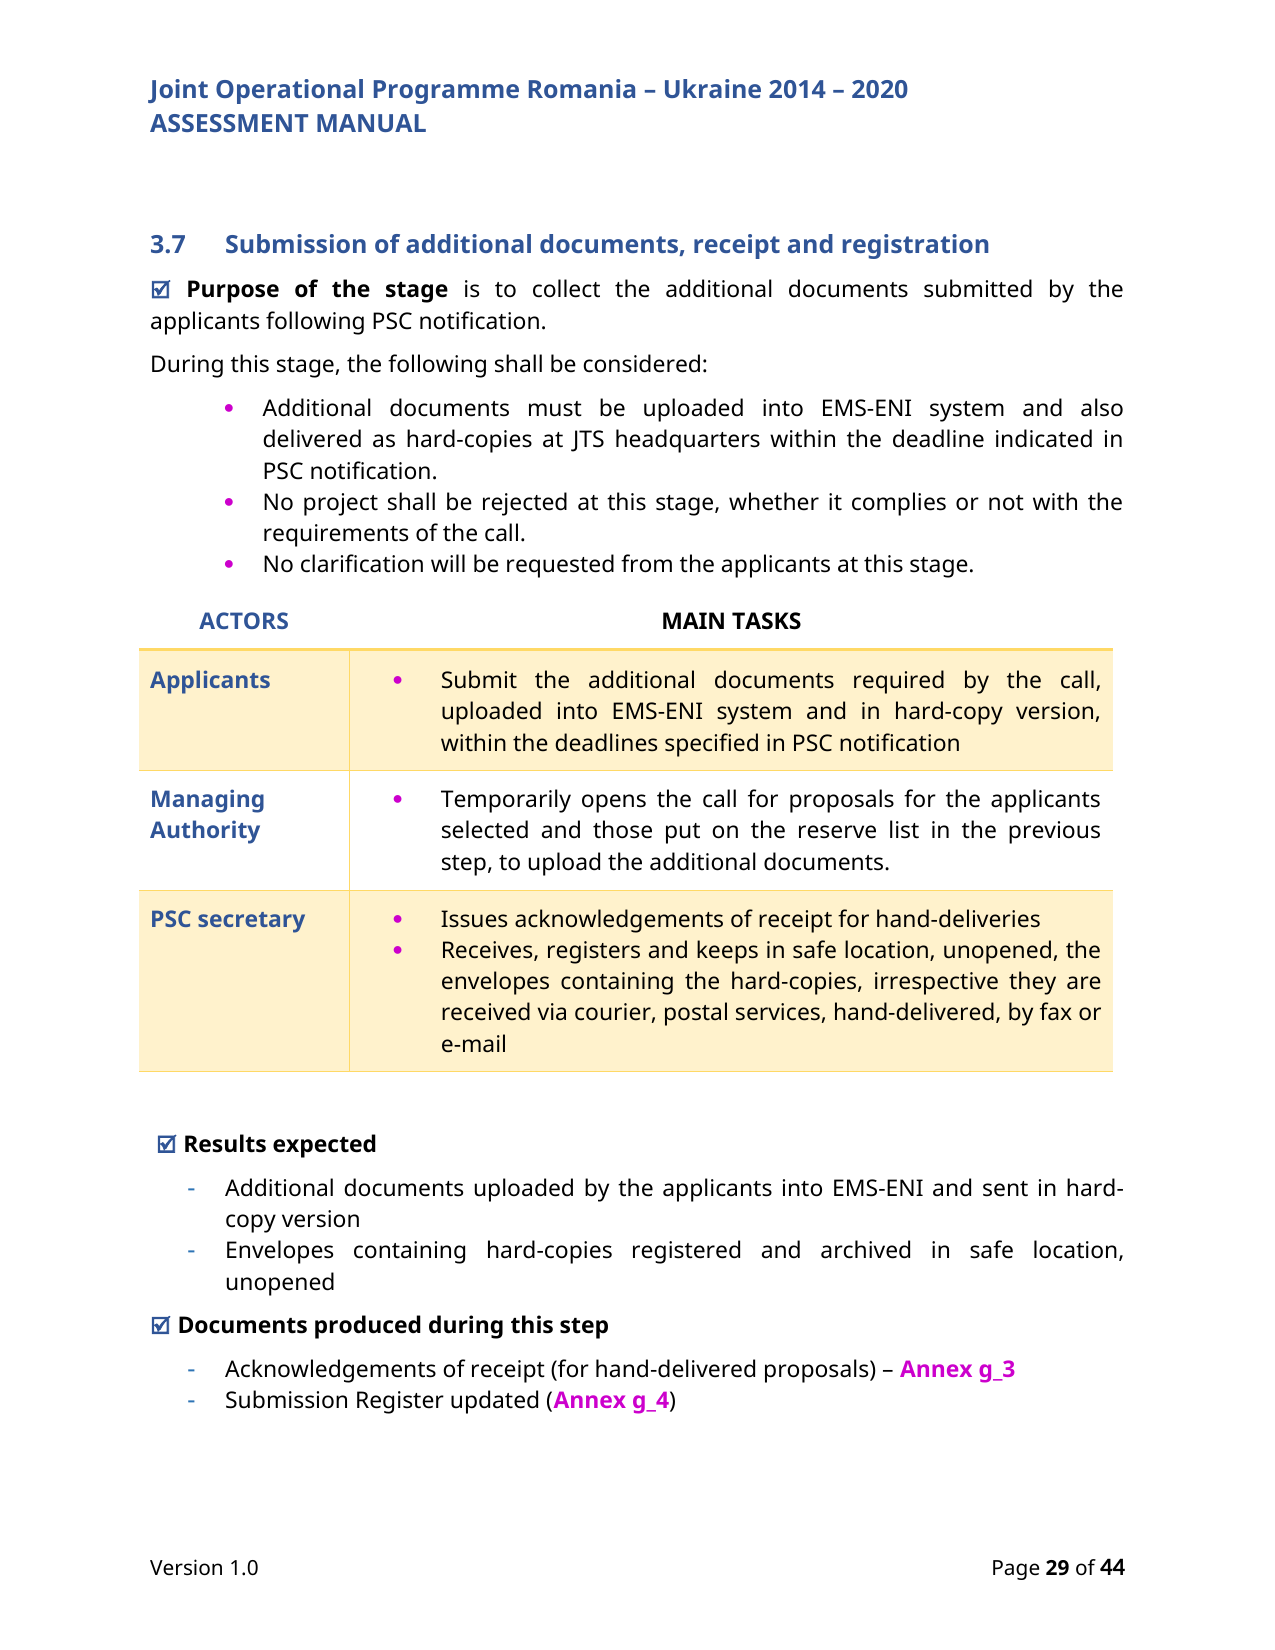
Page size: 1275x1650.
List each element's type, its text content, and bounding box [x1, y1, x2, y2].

text Results expected [150, 1128, 1125, 1159]
list No clarification will be requested from the applicants at this stage. [225, 548, 1125, 579]
list No project shall be rejected at this stage, whether it complies or not with the requirements of the call. [225, 486, 1125, 548]
table_cell Temporarily opens the call for proposals for the applicants selected and those put on the reserve list in the previous step, to upload the additional documents. [350, 771, 1113, 889]
table_cell Applicants [139, 651, 349, 770]
list Additional documents uploaded by the applicants into EMS-ENI and sent in hard-copy version [187, 1172, 1125, 1234]
list Additional documents must be uploaded into EMS-ENI system and also delivered as hard-copies at JTS headquarters within the deadline indicated in PSC notification. [225, 392, 1125, 486]
text Purpose of the stage is to collect the additional documents submitted by the applicants following PSC notification. [150, 273, 1125, 336]
table_header ACTORS [139, 592, 349, 648]
list Acknowledgements of receipt (for hand-delivered proposals) – Annex g_3 [187, 1353, 1125, 1384]
list Submission Register updated (Annex g_4) [187, 1384, 1125, 1416]
text Documents produced during this step [150, 1309, 1125, 1341]
table_cell PSC secretary [139, 891, 349, 1071]
table_cell Issues acknowledgements of receipt for hand-deliveries Receives, registers and keeps in safe location, unopened, the envelopes containing the hard-copies, irrespective they are received via courier, postal services, hand-delivered, by fax or e-mail [350, 891, 1113, 1071]
table_cell Submit the additional documents required by the call, uploaded into EMS-ENI system and in hard-copy version, within the deadlines specified in PSC notification [350, 651, 1113, 770]
table_header MAIN TASKS [349, 592, 1113, 648]
table_cell Managing Authority [139, 771, 349, 889]
text During this stage, the following shall be considered: [150, 348, 1125, 379]
subtitle 3.7 Submission of additional documents, receipt and registration [150, 227, 1125, 261]
list Envelopes containing hard-copies registered and archived in safe location, unopened [187, 1234, 1125, 1297]
